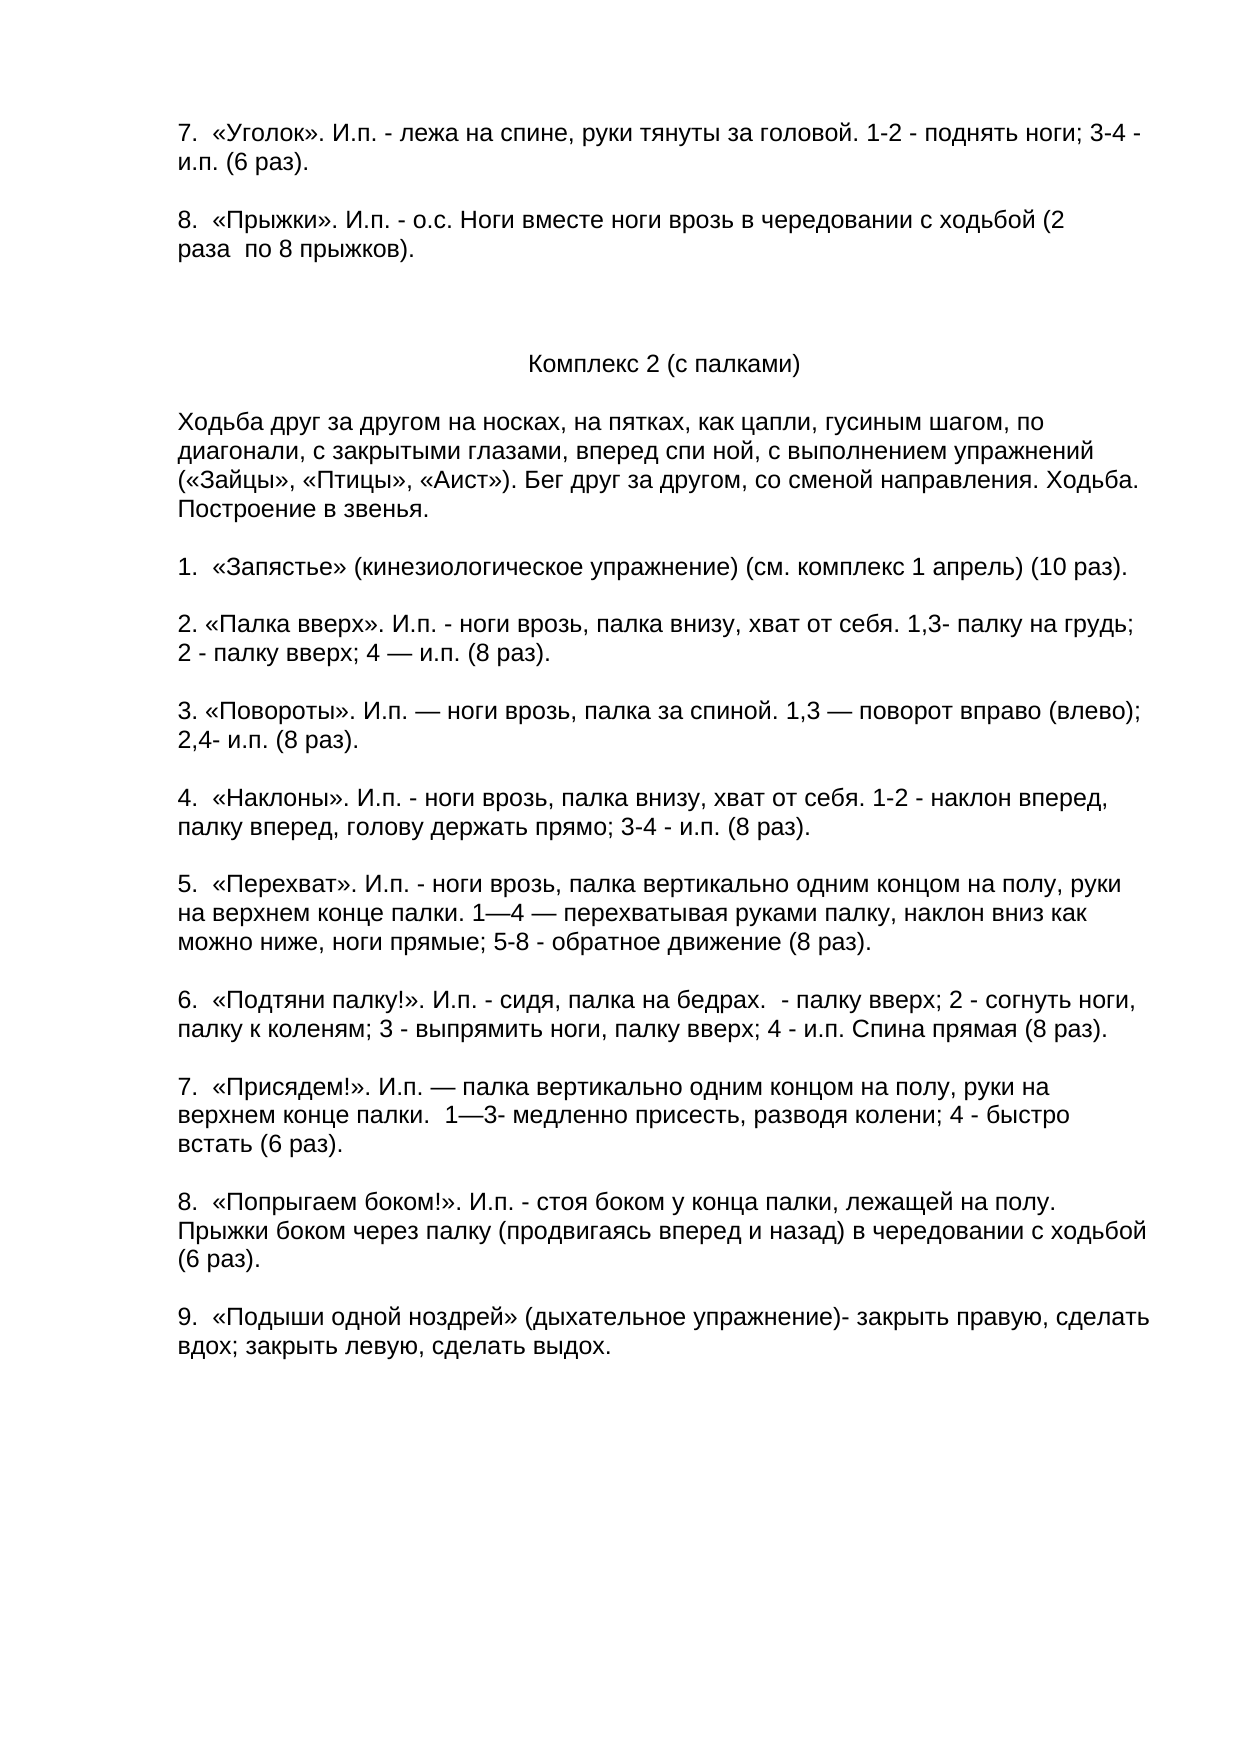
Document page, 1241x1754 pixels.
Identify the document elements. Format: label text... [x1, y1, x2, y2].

text 7. «Уголок». И.п. - лежа на спине, руки тянуты за головой. 1-2 - поднять ноги; 3-4 - и.п. (6 раз). [177, 118, 1152, 176]
text 5. «Перехват». И.п. - ноги врозь, палка вертикально одним концом на полу, руки на верхнем конце палки. 1—4 — перехватывая руками палку, наклон вниз как можно ниже, ноги прямые; 5-8 - обратное движение (8 раз). [177, 869, 1152, 956]
text 6. «Подтяни палку!». И.п. - сидя, палка на бедрах. - палку вверх; 2 - согнуть ноги, палку к коленям; 3 - выпрямить ноги, палку вверх; 4 - и.п. Спина прямая (8 раз). [177, 985, 1152, 1042]
text Комплекс 2 (с палками) [177, 349, 1152, 378]
text 8. «Прыжки». И.п. - о.с. Ноги вместе ноги врозь в чередовании с ходьбой (2 раза по 8 прыжков). [177, 205, 1152, 262]
text 3. «Повороты». И.п. — ноги врозь, палка за спиной. 1,3 — поворот вправо (влево); 2,4- и.п. (8 раз). [177, 696, 1152, 753]
text 2. «Палка вверх». И.п. - ноги врозь, палка внизу, хват от себя. 1,3- палку на грудь; 2 - палку вверх; 4 — и.п. (8 раз). [177, 609, 1152, 667]
text 8. «Попрыгаем боком!». И.п. - стоя боком у конца палки, лежащей на полу. Прыжки боком через палку (продвигаясь вперед и назад) в чередовании с ходьбой (6 раз). [177, 1187, 1152, 1273]
text Ходьба друг за другом на носках, на пятках, как цапли, гусиным шагом, по диагонали, с закрытыми глазами, вперед спи ной, с выполнением упражнений («Зайцы», «Птицы», «Аист»). Бег друг за другом, со сменой направления. Ходьба. Построение в звенья. [177, 407, 1152, 522]
text 7. «Присядем!». И.п. — палка вертикально одним концом на полу, руки на верхнем конце палки. 1—3- медленно присесть, разводя колени; 4 - быстро встать (6 раз). [177, 1071, 1152, 1158]
text 4. «Наклоны». И.п. - ноги врозь, палка внизу, хват от себя. 1-2 - наклон вперед, палку вперед, голову держать прямо; 3-4 - и.п. (8 раз). [177, 783, 1152, 840]
text 1. «Запястье» (кинезиологическое упражнение) (см. комплекс 1 апрель) (10 раз). [177, 551, 1152, 580]
text 9. «Подыши одной ноздрей» (дыхательное упражнение)- закрыть правую, сделать вдох; закрыть левую, сделать выдох. [177, 1302, 1152, 1360]
